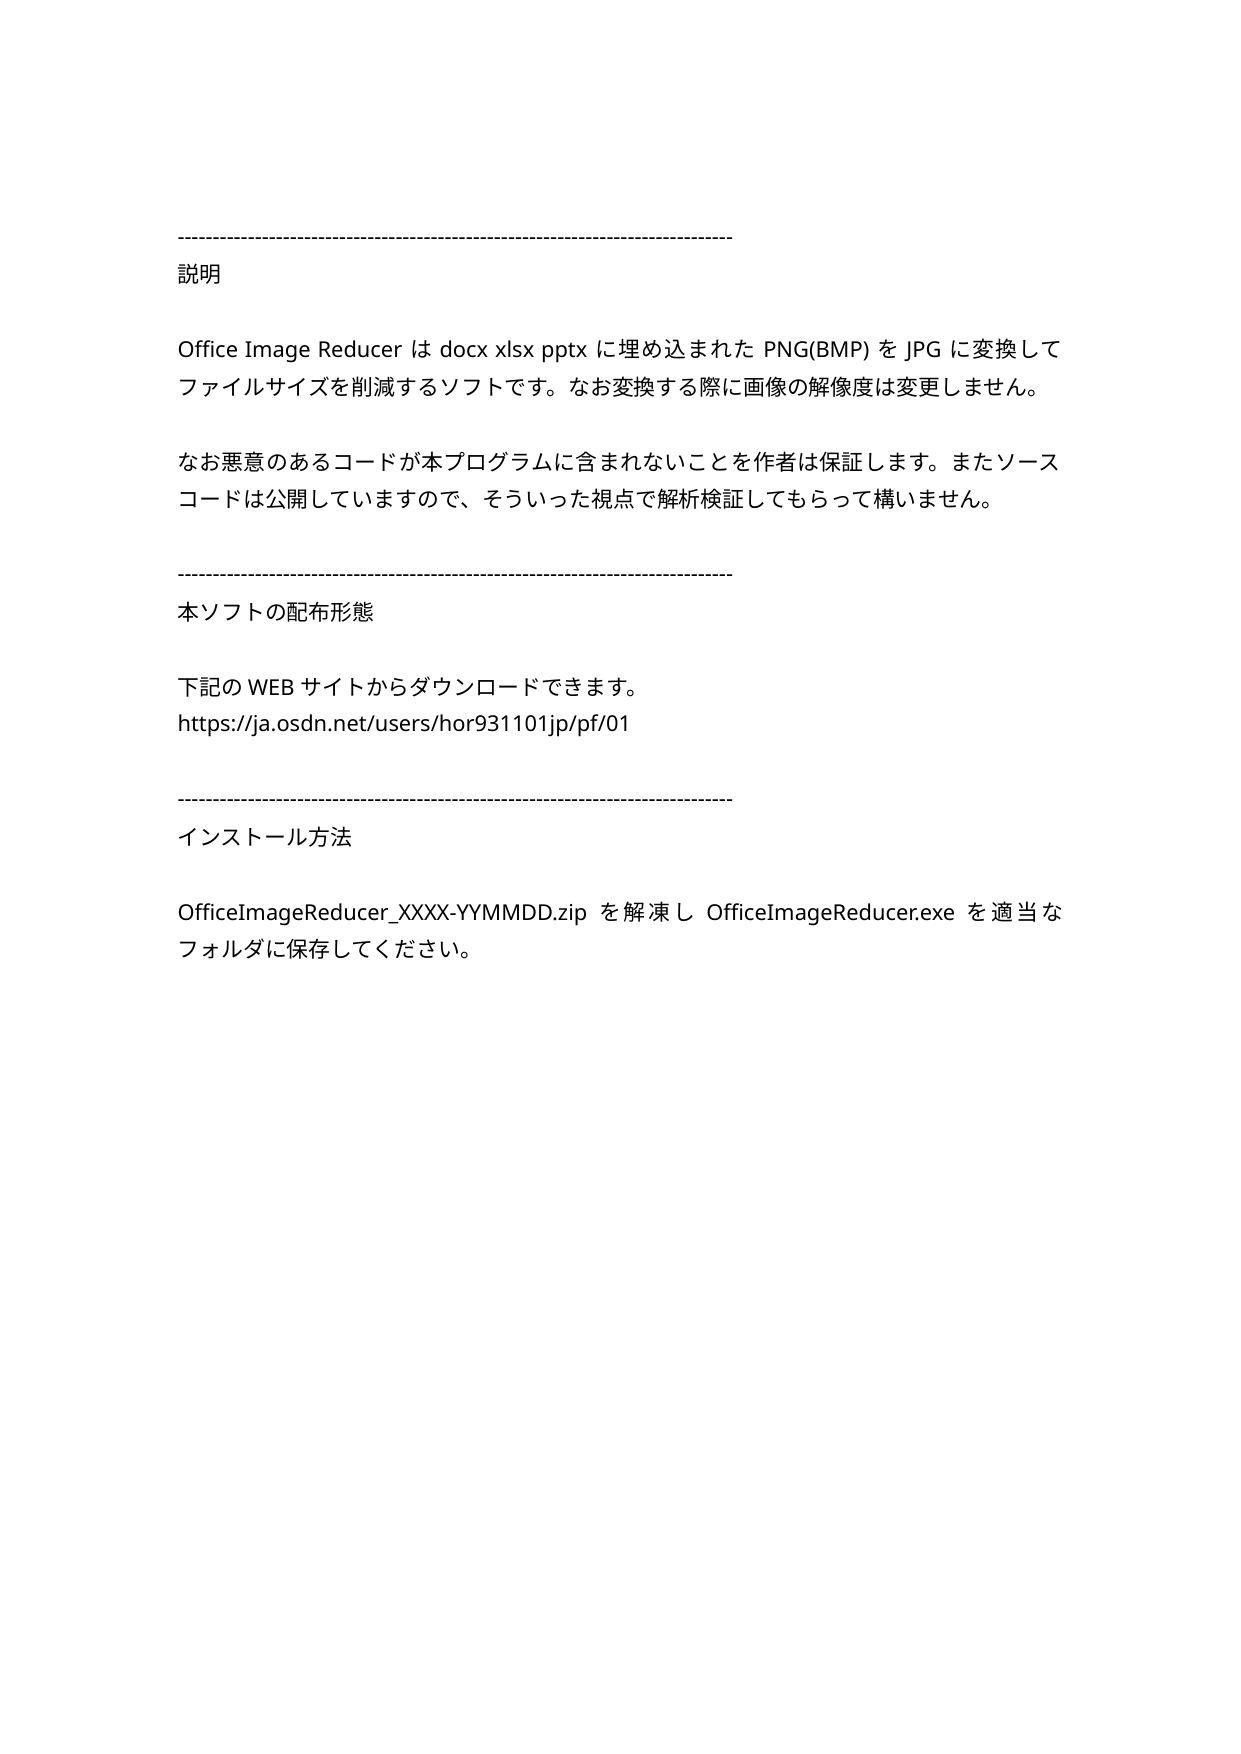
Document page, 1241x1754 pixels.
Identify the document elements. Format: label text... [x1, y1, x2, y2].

text OfficeImageReducer_XXXX-YYMMDD.zip を解凍し OfficeImageReducer.exe を適当なフォルダに保存してください。 [177, 892, 1063, 967]
text 下記の WEB サイトからダウンロードできます。 [177, 667, 1063, 704]
text ------------------------------------------------------------------------------- [177, 779, 1063, 817]
text 本ソフトの配布形態 [177, 592, 1063, 629]
text https://ja.osdn.net/users/hor931101jp/pf/01 [177, 704, 1063, 742]
text なお悪意のあるコードが本プログラムに含まれないことを作者は保証します。またソースコードは公開していますので、そういった視点で解析検証してもらって構いません。 [177, 442, 1063, 517]
text ------------------------------------------------------------------------------- [177, 217, 1063, 254]
text ------------------------------------------------------------------------------- [177, 554, 1063, 592]
text Office Image Reducer は docx xlsx pptx に埋め込まれた PNG(BMP) を JPG に変換してファイルサイズを削減するソフトです。なお変換する際に画像の解像度は変更しません。 [177, 329, 1063, 404]
text インストール方法 [177, 817, 1063, 854]
text 説明 [177, 254, 1063, 292]
